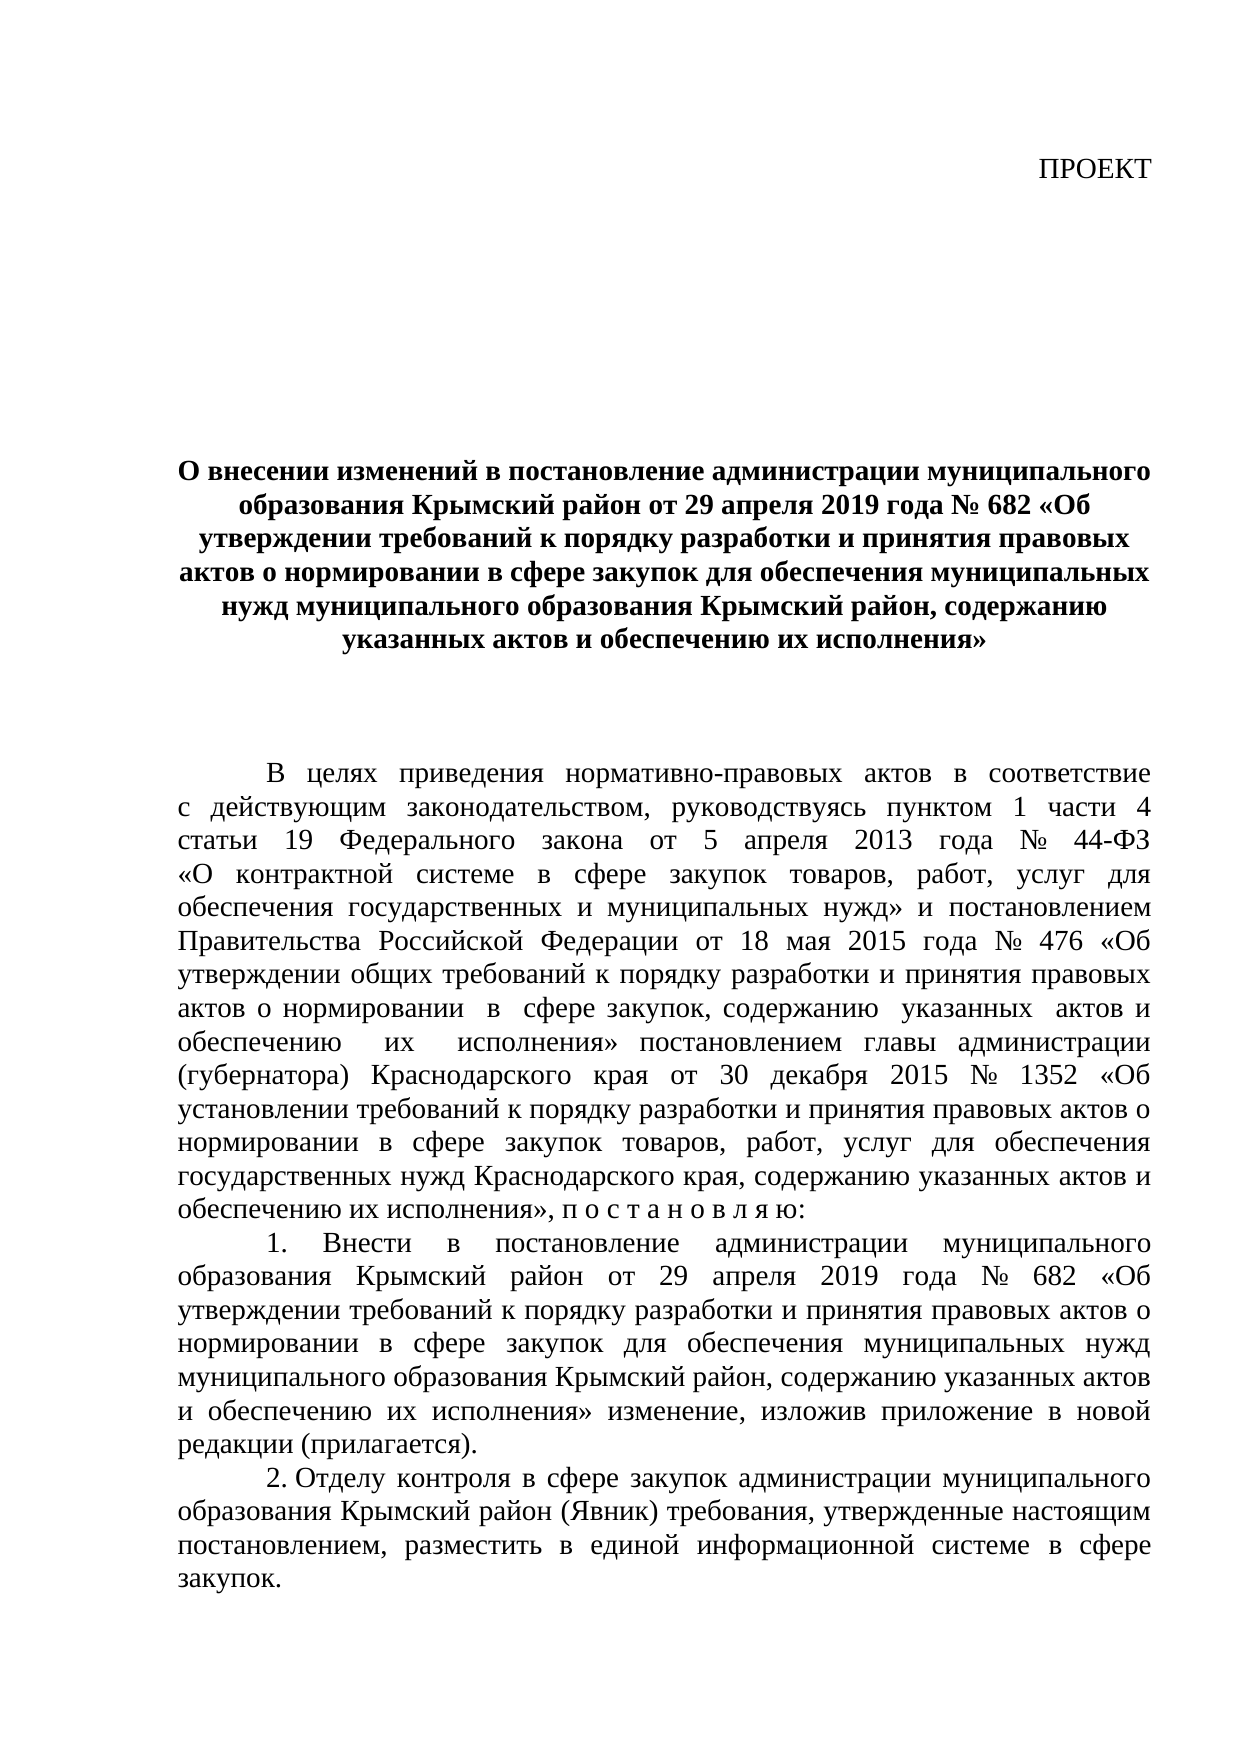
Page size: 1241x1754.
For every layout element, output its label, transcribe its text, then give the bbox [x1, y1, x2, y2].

text ПРОЕКТ [177, 152, 1152, 185]
text О внесении изменений в постановление администрации муниципального образования Крымский район от 29 апреля 2019 года № 682 «Об утверждении требований к порядку разработки и принятия правовых актов о нормировании в сфере закупок для обеспечения муниципальных нужд муниципального образования Крымский район, содержанию указанных актов и обеспечению их исполнения» [177, 453, 1152, 655]
list 2. Отделу контроля в сфере закупок администрации муниципального образования Крымский район (Явник) требования, утвержденные настоящим постановлением, разместить в единой информационной системе в сфере закупок. [177, 1460, 1152, 1594]
text 1. Внести в постановление администрации муниципального образования Крымский район от 29 апреля 2019 года № 682 «Об утверждении требований к порядку разработки и принятия правовых актов о нормировании в сфере закупок для обеспечения муниципальных нужд муниципального образования Крымский район, содержанию указанных актов и обеспечению их исполнения» изменение, изложив приложение в новой редакции (прилагается). [177, 1225, 1152, 1460]
text В целях приведения нормативно-правовых актов в соответствие с действующим законодательством, руководствуясь пунктом 1 части 4 статьи 19 Федерального закона от 5 апреля 2013 года № 44-ФЗ «О контрактной системе в сфере закупок товаров, работ, услуг для обеспечения государственных и муниципальных нужд» и постановлением Правительства Российской Федерации от 18 мая 2015 года № 476 «Об утверждении общих требований к порядку разработки и принятия правовых актов о нормировании в сфере закупок, содержанию указанных актов и обеспечению их исполнения» постановлением главы администрации (губернатора) Краснодарского края от 30 декабря 2015 № 1352 «Об установлении требований к порядку разработки и принятия правовых актов о нормировании в сфере закупок товаров, работ, услуг для обеспечения государственных нужд Краснодарского края, содержанию указанных актов и обеспечению их исполнения», п о с т а н о в л я ю: [177, 755, 1152, 1225]
